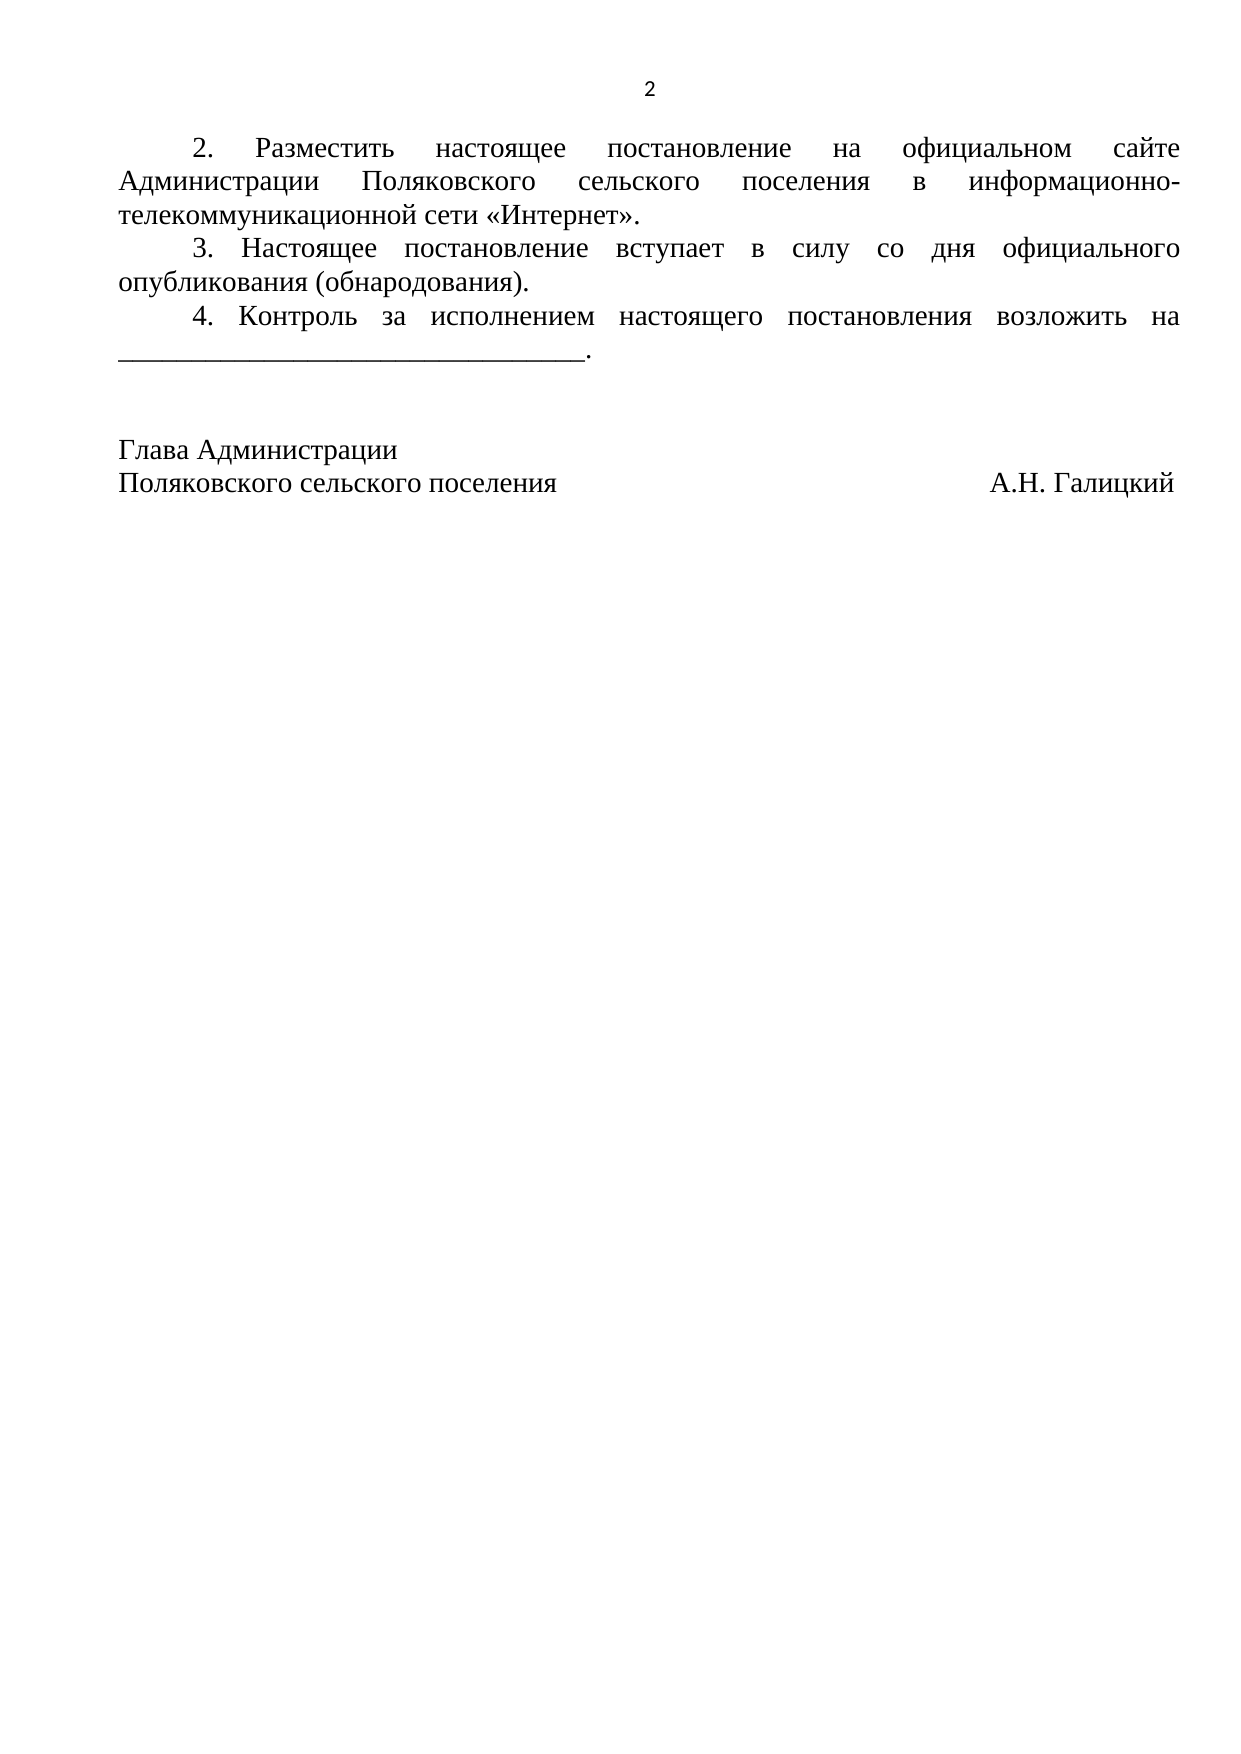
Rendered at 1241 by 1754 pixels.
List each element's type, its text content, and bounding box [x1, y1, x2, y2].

list 3. Настоящее постановление вступает в силу со дня официального опубликования (обнародования). [118, 231, 1181, 298]
text Глава Администрации [118, 432, 1181, 465]
list 2. Разместить настоящее постановление на официальном сайте Администрации Поляковского сельского поселения в информационно-телекоммуникационной сети «Интернет». [118, 130, 1181, 231]
text Поляковского сельского поселения А.Н. Галицкий [118, 465, 1181, 499]
list 4. Контроль за исполнением настоящего постановления возложить на ________________________________. [118, 298, 1181, 365]
